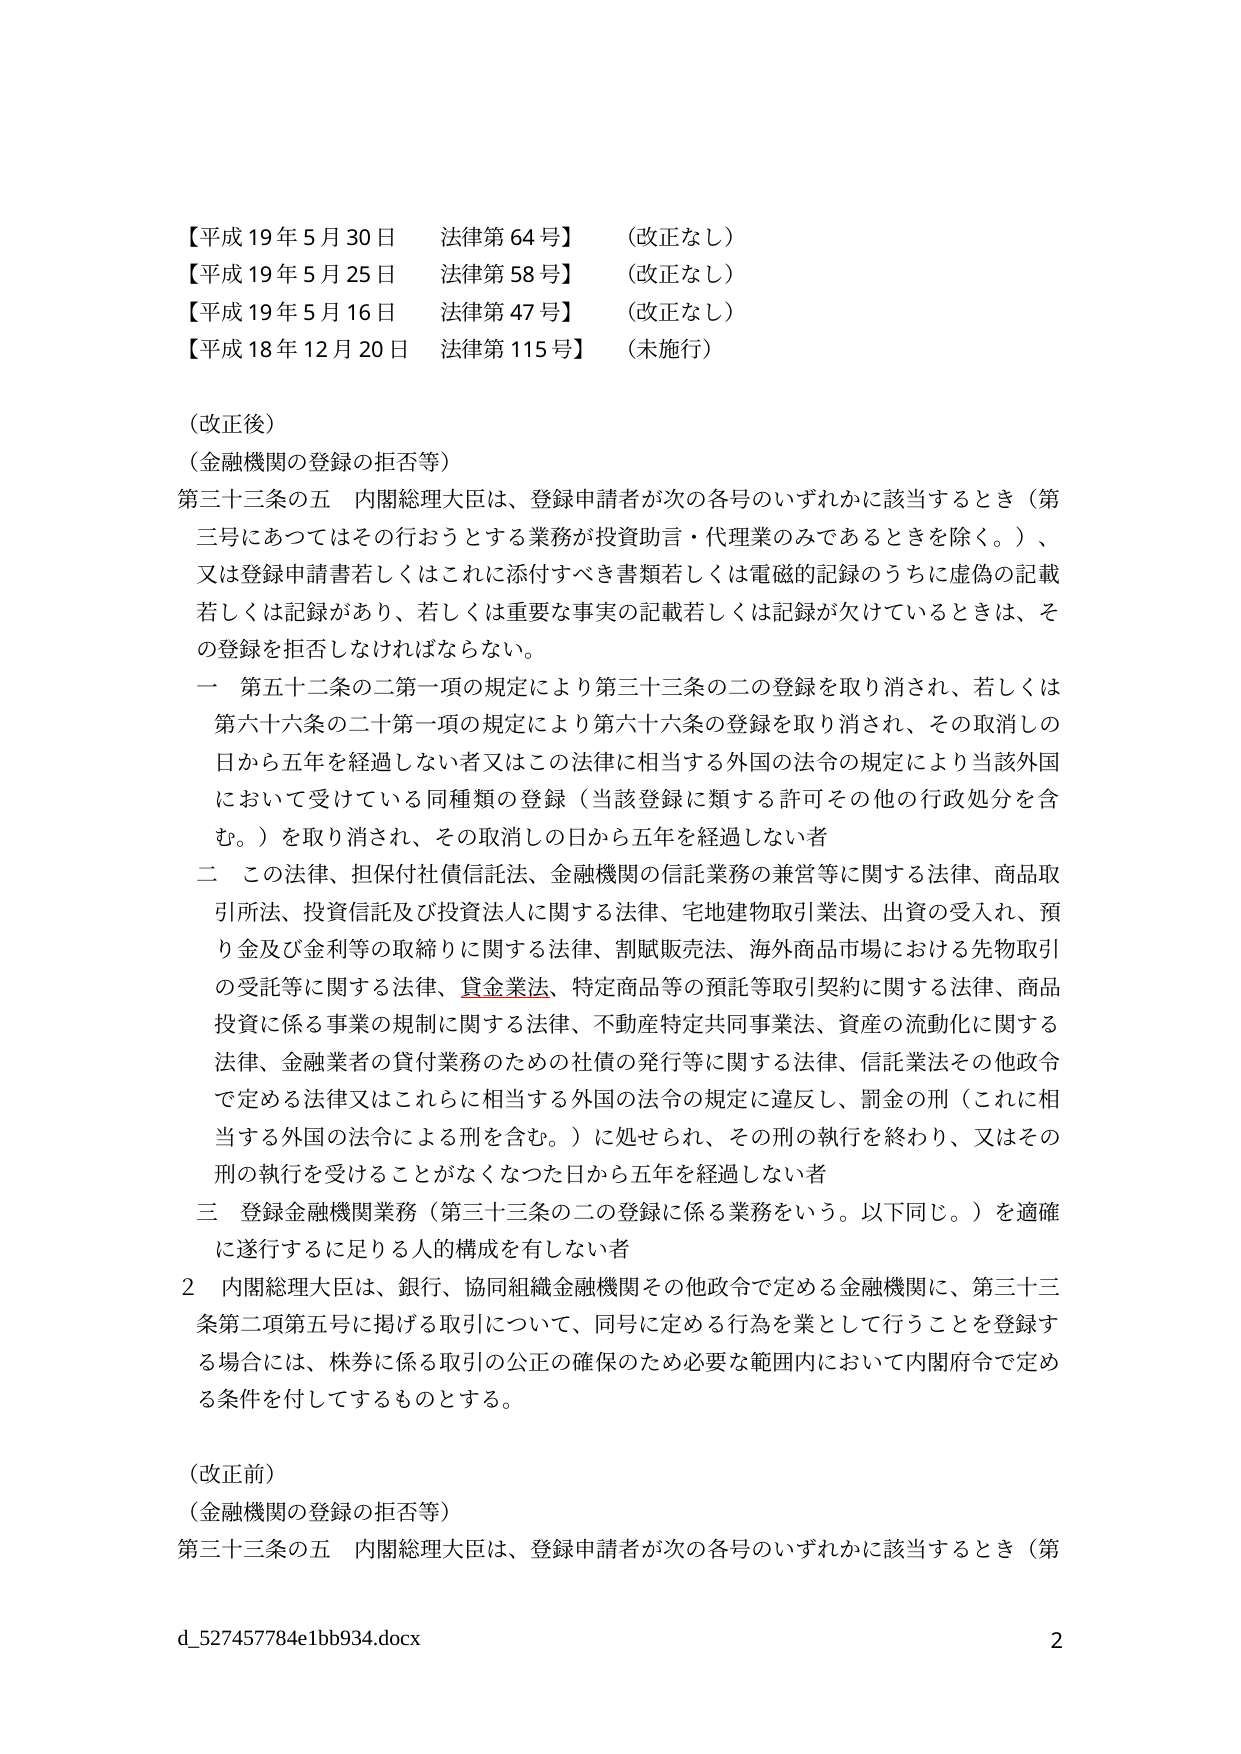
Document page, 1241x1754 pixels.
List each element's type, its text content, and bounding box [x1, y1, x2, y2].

text 二 この法律、担保付社債信託法、金融機関の信託業務の兼営等に関する法律、商品取引所法、投資信託及び投資法人に関する法律、宅地建物取引業法、出資の受入れ、預り金及び金利等の取締りに関する法律、割賦販売法、海外商品市場における先物取引の受託等に関する法律、貸金業法、特定商品等の預託等取引契約に関する法律、商品投資に係る事業の規制に関する法律、不動産特定共同事業法、資産の流動化に関する法律、金融業者の貸付業務のための社債の発行等に関する法律、信託業法その他政令で定める法律又はこれらに相当する外国の法令の規定に違反し、罰金の刑（これに相当する外国の法令による刑を含む。）に処せられ、その刑の執行を終わり、又はその刑の執行を受けることがなくなつた日から五年を経過しない者 [196, 854, 1063, 1192]
text 【平成19年5月25日 法律第58号】 （改正なし） [177, 254, 1063, 292]
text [177, 1529, 1063, 1567]
text 一 第五十二条の二第一項の規定により第三十三条の二の登録を取り消され、若しくは第六十六条の二十第一項の規定により第六十六条の登録を取り消され、その取消しの日から五年を経過しない者又はこの法律に相当する外国の法令の規定により当該外国において受けている同種類の登録（当該登録に類する許可その他の行政処分を含む。）を取り消され、その取消しの日から五年を経過しない者 [196, 667, 1063, 854]
text 【平成19年5月30日 法律第64号】 （改正なし） [177, 217, 1063, 254]
text （金融機関の登録の拒否等） [177, 442, 1063, 479]
text 三 登録金融機関業務（第三十三条の二の登録に係る業務をいう。以下同じ。）を適確に遂行するに足りる人的構成を有しない者 [196, 1192, 1063, 1267]
text ２ 内閣総理大臣は、銀行、協同組織金融機関その他政令で定める金融機関に、第三十三条第二項第五号に掲げる取引について、同号に定める行為を業として行うことを登録する場合には、株券に係る取引の公正の確保のため必要な範囲内において内閣府令で定める条件を付してするものとする。 [177, 1267, 1063, 1417]
text 【平成18年12月20日 法律第115号】 （未施行） [177, 329, 1063, 367]
text （改正後） [177, 404, 1063, 442]
text 【平成19年5月16日 法律第47号】 （改正なし） [177, 292, 1063, 329]
text （改正前） [177, 1454, 1063, 1492]
text （金融機関の登録の拒否等） [177, 1492, 1063, 1529]
